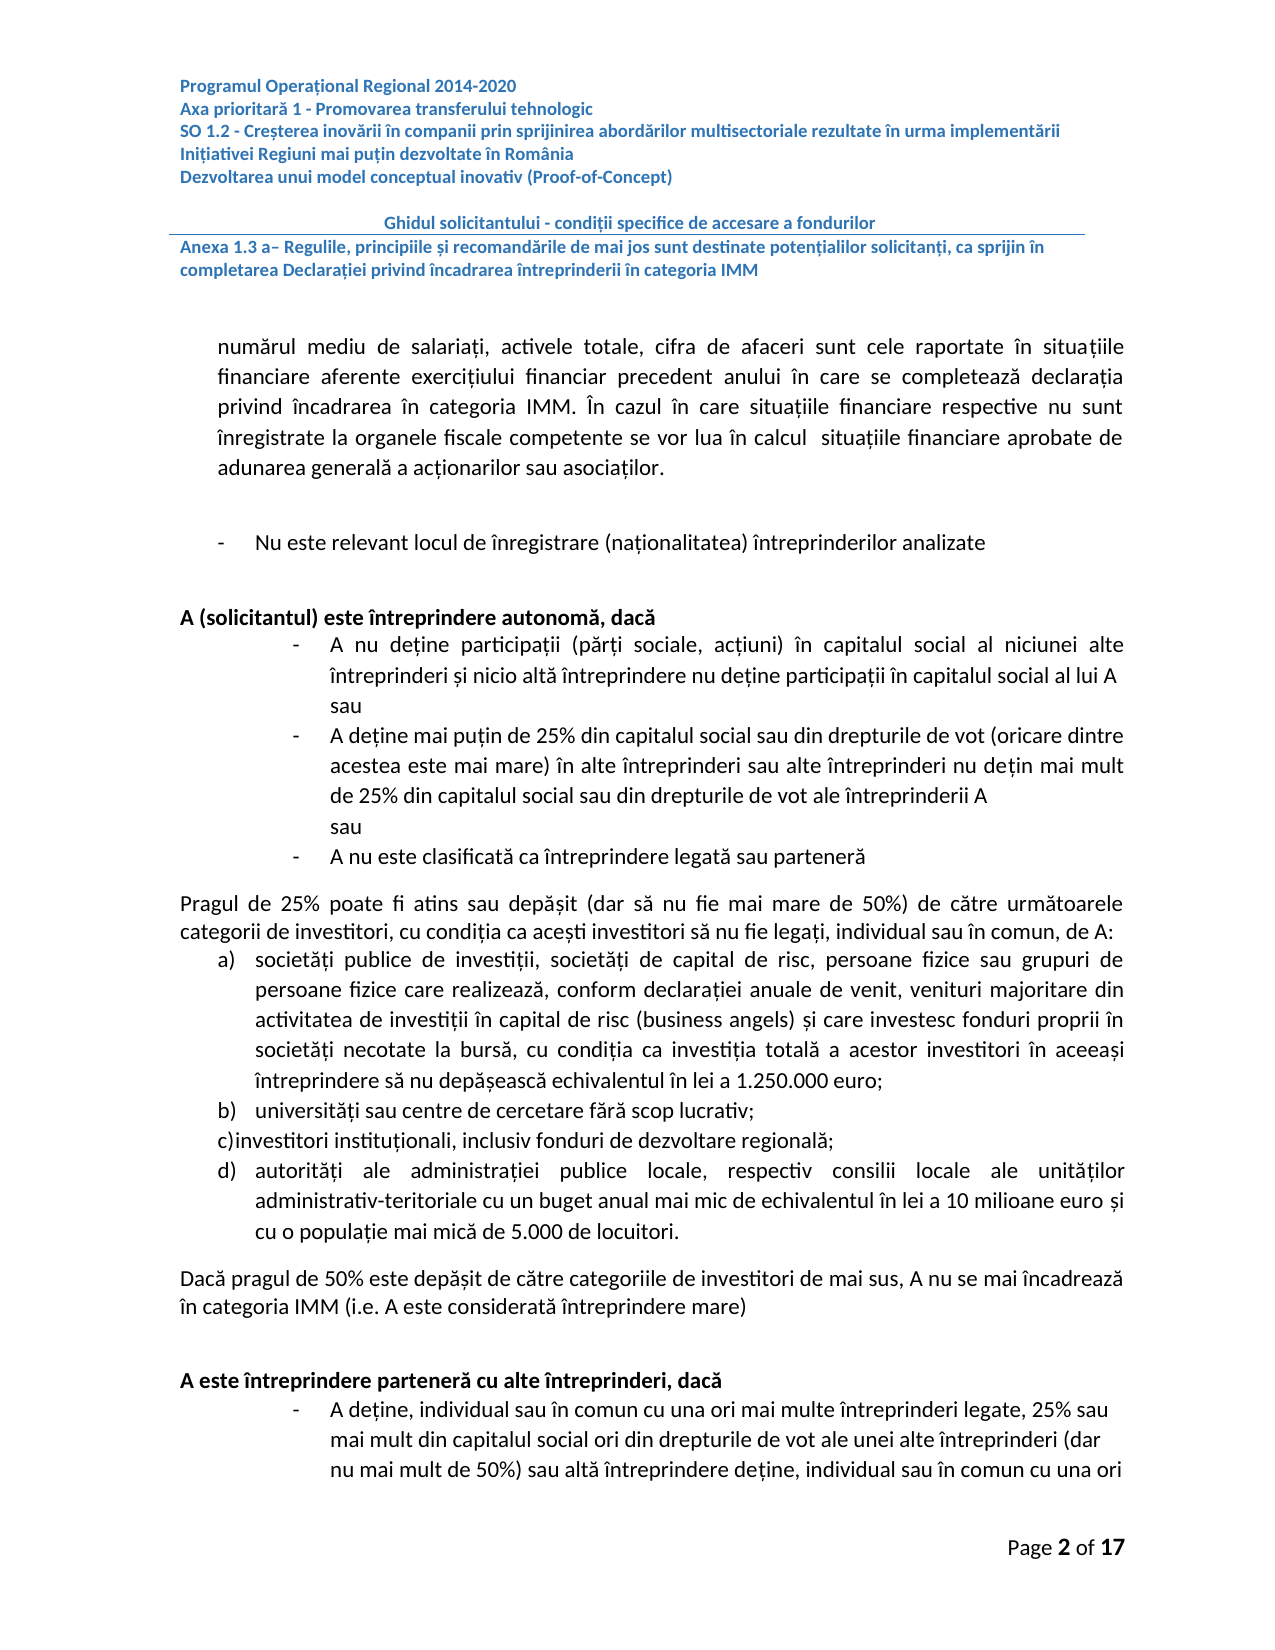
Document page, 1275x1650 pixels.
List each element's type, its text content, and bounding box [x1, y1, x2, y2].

list societăţi publice de investiţii, societăţi de capital de risc, persoane fizice sau grupuri de persoane fizice care realizează, conform declaraţiei anuale de venit, venituri majoritare din activitatea de investiţii în capital de risc (business angels) şi care investesc fonduri proprii în societăţi necotate la bursă, cu condiţia ca investiţia totală a acestor investitori în aceeaşi întreprindere să nu depăşească echivalentul în lei a 1.250.000 euro; [217, 945, 1125, 1094]
list autorităţi ale administraţiei publice locale, respectiv consilii locale ale unităţilor administrativ-teritoriale cu un buget anual mai mic de echivalentul în lei a 10 milioane euro şi cu o populaţie mai mică de 5.000 de locuitori. [217, 1156, 1125, 1245]
list sau [330, 691, 1125, 719]
text Pragul de 25% poate fi atins sau depăşit (dar să nu fie mai mare de 50%) de către următoarele categorii de investitori, cu condiţia ca aceşti investitori să nu fie legaţi, individual sau în comun, de A: [180, 889, 1125, 945]
list sau [330, 812, 1125, 840]
list A deţine mai puţin de 25% din capitalul social sau din drepturile de vot (oricare dintre acestea este mai mare) în alte întreprinderi sau alte întreprinderi nu deţin mai mult de 25% din capitalul social sau din drepturile de vot ale întreprinderii A [292, 721, 1125, 810]
text A (solicitantul) este întreprindere autonomă, dacă [180, 603, 1125, 631]
list investitori instituţionali, inclusiv fonduri de dezvoltare regională; [217, 1126, 1125, 1154]
list A nu este clasificată ca întreprindere legată sau parteneră [292, 842, 1125, 870]
text Dacă pragul de 50% este depășit de către categoriile de investitori de mai sus, A nu se mai încadrează în categoria IMM (i.e. A este considerată întreprindere mare) [180, 1264, 1125, 1320]
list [292, 1395, 1125, 1483]
list Nu este relevant locul de înregistrare (naționalitatea) întreprinderilor analizate [217, 528, 1125, 556]
list A nu deține participații (părți sociale, acțiuni) în capitalul social al niciunei alte întreprinderi și nicio altă întreprindere nu deține participații în capitalul social al lui A [292, 631, 1125, 689]
text A este întreprindere parteneră cu alte întreprinderi, dacă [180, 1367, 1125, 1395]
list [180, 332, 1125, 481]
list universităţi sau centre de cercetare fără scop lucrativ; [217, 1096, 1125, 1124]
